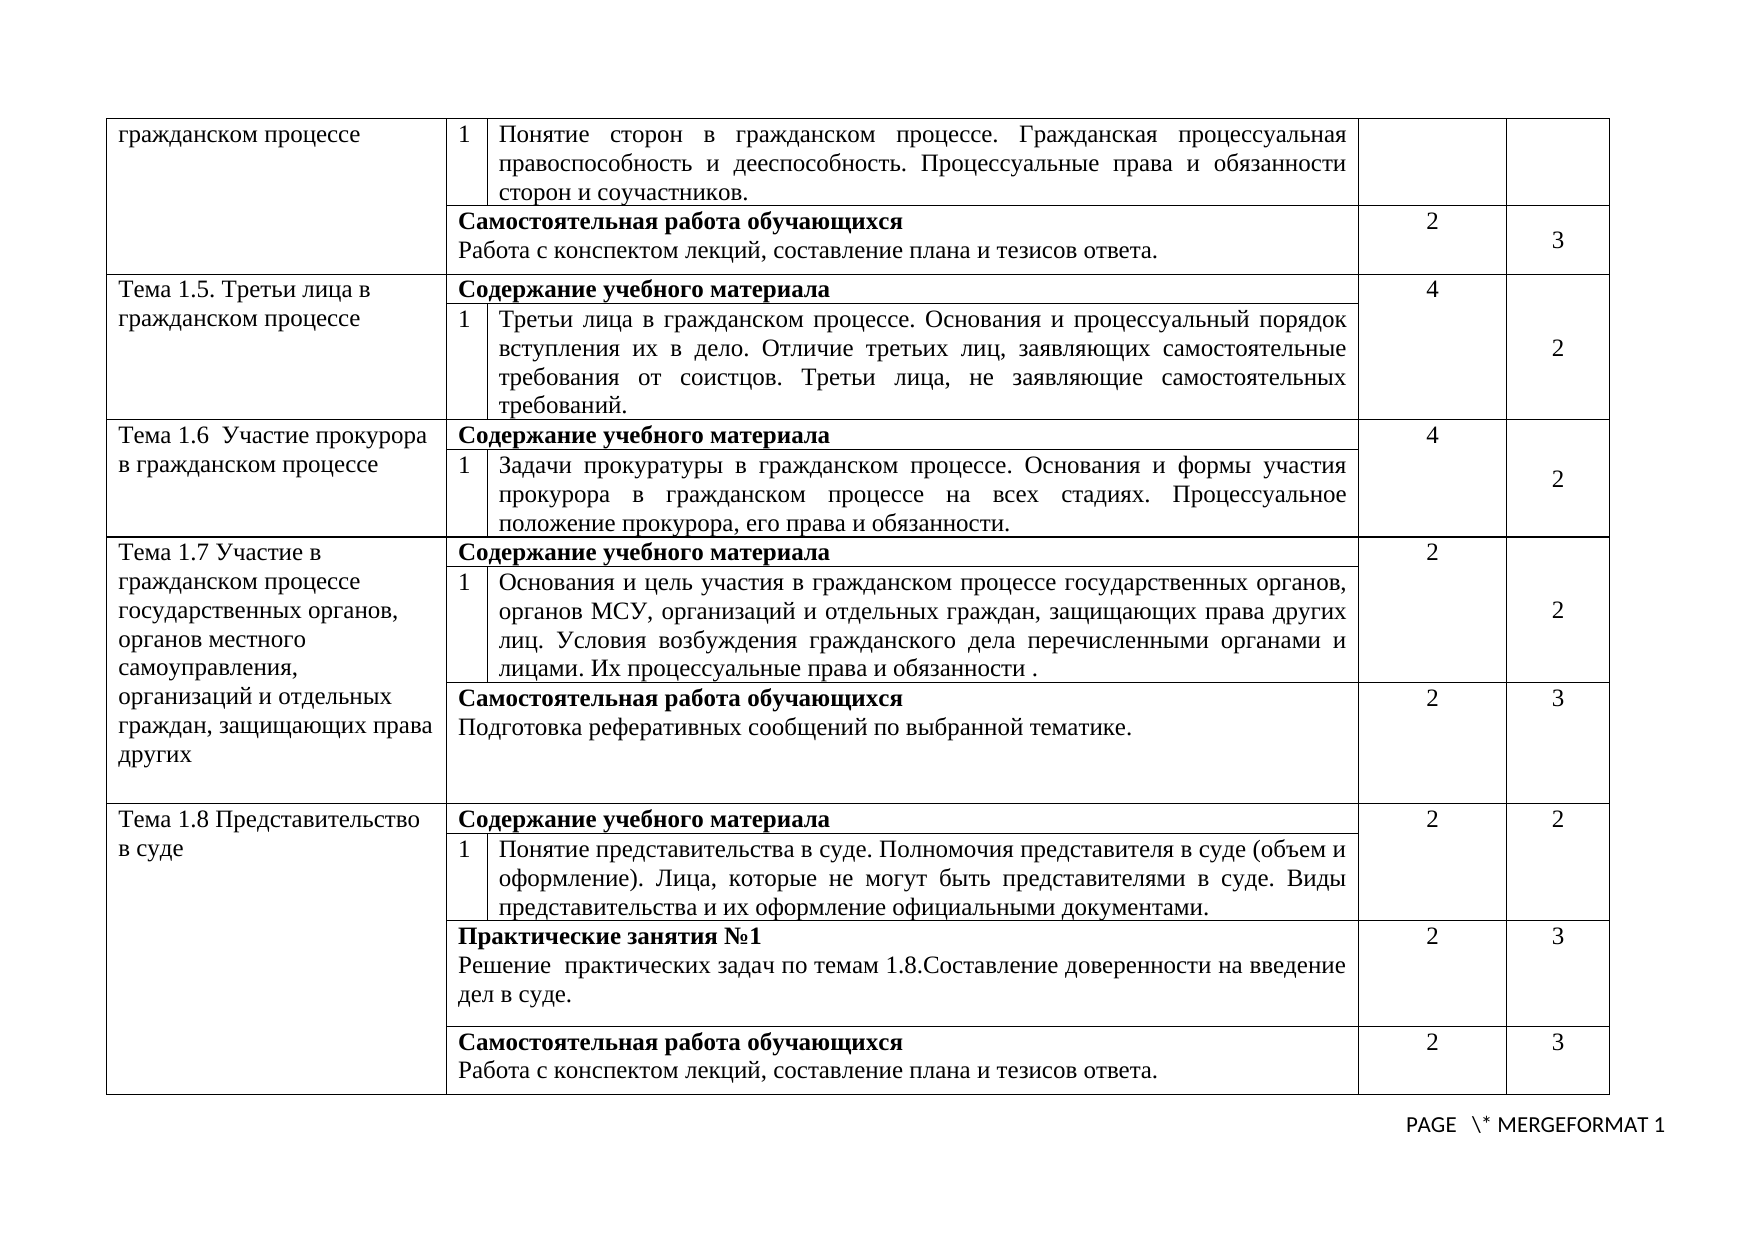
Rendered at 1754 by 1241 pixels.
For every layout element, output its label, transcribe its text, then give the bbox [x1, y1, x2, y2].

table_cell 2 [1359, 206, 1506, 273]
table_cell 4 [1359, 119, 1506, 205]
table_cell 1 [447, 304, 487, 419]
table_cell Содержание учебного материала [447, 804, 1358, 833]
table_cell Практические занятия №1 Решение практических задач по темам 1.8.Составление доверенности на введение дел в суде. [447, 921, 1358, 1026]
table_cell Самостоятельная работа обучающихся Подготовка реферативных сообщений по выбранной тематике. [447, 683, 1358, 803]
table_cell Тема 1.5. Третьи лица в гражданском процессе [107, 275, 446, 419]
table_cell 3 [1507, 1027, 1609, 1094]
table_cell Понятие представительства в суде. Полномочия представителя в суде (объем и оформление). Лица, которые не могут быть представителями в суде. Виды представительства и их оформление официальными документами. [488, 834, 1358, 920]
table_cell Задачи прокуратуры в гражданском процессе. Основания и формы участия прокурора в гражданском процессе на всех стадиях. Процессуальное положение прокурора, его права и обязанности. [488, 450, 1358, 536]
table_cell Основания и цель участия в гражданском процессе государственных органов, органов МСУ, организаций и отдельных граждан, защищающих права других лиц. Условия возбуждения гражданского дела перечисленными органами и лицами. Их процессуальные права и обязанности . [488, 567, 1358, 682]
table_cell Содержание учебного материала [447, 538, 1358, 566]
table_cell 2 [1359, 538, 1506, 682]
table_cell 2 [1507, 420, 1609, 536]
table_cell 2 [1359, 804, 1506, 920]
table_cell 2 [1507, 119, 1609, 205]
table_cell Третьи лица в гражданском процессе. Основания и процессуальный порядок вступления их в дело. Отличие третьих лиц, заявляющих самостоятельные требования от соистцов. Третьи лица, не заявляющие самостоятельных требований. [488, 304, 1358, 419]
table_cell 3 [1507, 683, 1609, 803]
table_cell Самостоятельная работа обучающихся Работа с конспектом лекций, составление плана и тезисов ответа. [447, 1027, 1358, 1094]
table_cell 2 [1507, 275, 1609, 419]
table_cell 2 [1359, 921, 1506, 1026]
table_cell Тема 1.8 Представительство в суде [107, 804, 446, 1094]
table_cell 1 [447, 450, 487, 536]
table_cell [107, 119, 446, 273]
table_cell Содержание учебного материала [447, 275, 1358, 303]
table_cell 3 [1507, 206, 1609, 273]
table_cell 4 [1359, 275, 1506, 419]
table_cell 2 [1507, 538, 1609, 682]
table_cell 3 [1507, 921, 1609, 1026]
table_cell Тема 1.7 Участие в гражданском процессе государственных органов, органов местного самоуправления, организаций и отдельных граждан, защищающих права других [107, 538, 446, 803]
table_cell 1 [447, 834, 487, 920]
table_cell Понятие сторон в гражданском процессе. Гражданская процессуальная правоспособность и дееспособность. Процессуальные права и обязанности сторон и соучастников. [488, 119, 1358, 205]
table_cell Содержание учебного материала [447, 420, 1358, 449]
table_cell 1 [447, 567, 487, 682]
table_cell 2 [1359, 683, 1506, 803]
table_cell 4 [1359, 420, 1506, 536]
table_cell 2 [1507, 804, 1609, 920]
table_cell Самостоятельная работа обучающихся Работа с конспектом лекций, составление плана и тезисов ответа. [447, 206, 1358, 273]
table_cell Тема 1.6 Участие прокурора в гражданском процессе [107, 420, 446, 536]
table_cell 1 [447, 119, 487, 205]
table_cell 2 [1359, 1027, 1506, 1094]
